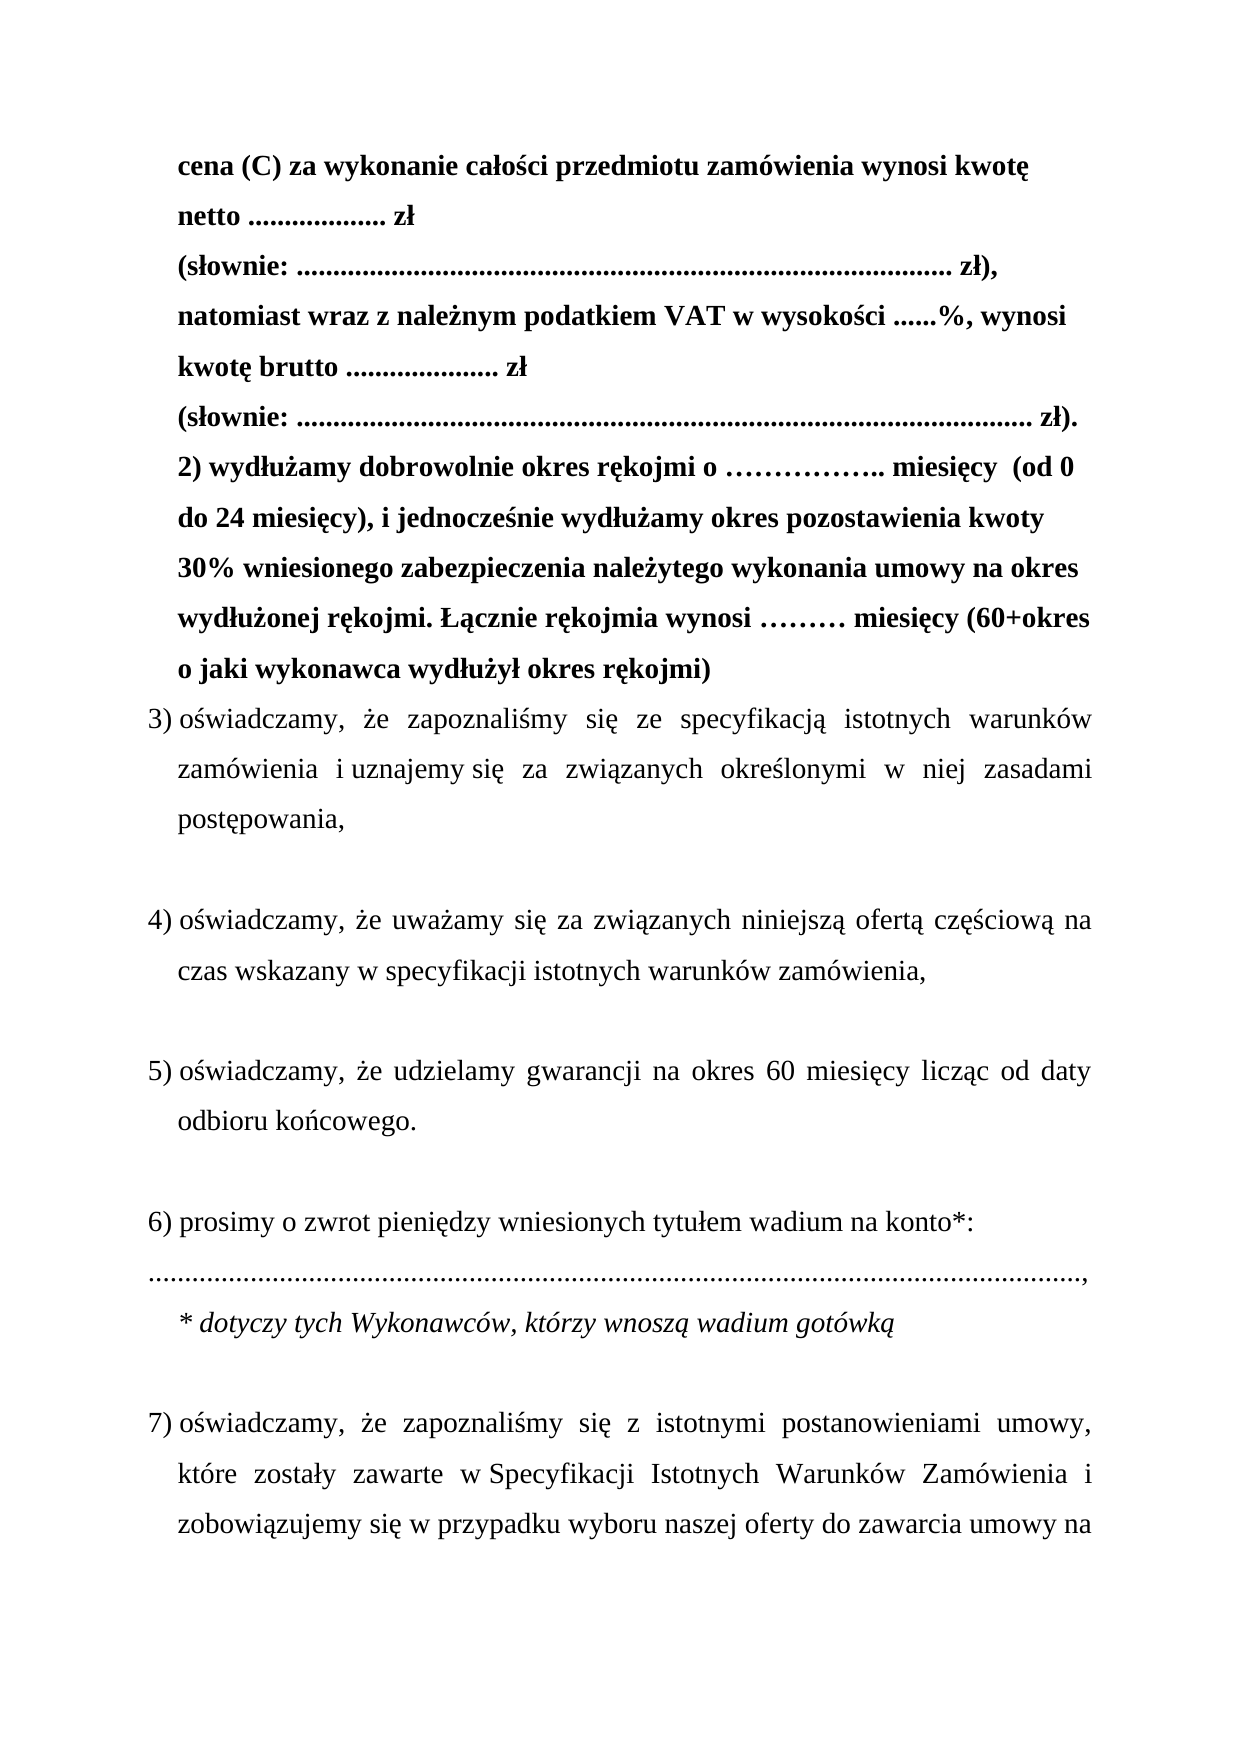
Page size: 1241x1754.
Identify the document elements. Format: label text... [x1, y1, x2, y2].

text 2) wydłużamy dobrowolnie okres rękojmi o …………….. miesięcy (od 0 do 24 miesięcy), i jednocześnie wydłużamy okres pozostawienia kwoty 30% wniesionego zabezpieczenia należytego wykonania umowy na okres wydłużonej rękojmi. Łącznie rękojmia wynosi ……… miesięcy (60+okres o jaki wykonawca wydłużył okres rękojmi) [177, 449, 1093, 684]
text 3) oświadczamy, że zapoznaliśmy się ze specyfikacją istotnych warunków zamówienia i uznajemy się za związanych określonymi w niej zasadami postępowania, [148, 701, 1093, 835]
text cena (C) za wykonanie całości przedmiotu zamówienia wynosi kwotę netto ................... zł (słownie: .......................................................................................... zł), natomiast wraz z należnym podatkiem VAT w wysokości ......%, wynosi kwotę brutto ..................... zł (słownie: ..................................................................................................... zł). [177, 148, 1093, 433]
text 5) oświadczamy, że udzielamy gwarancji na okres 60 miesięcy licząc od daty odbioru końcowego. [148, 1053, 1093, 1137]
text * dotyczy tych Wykonawców, którzy wnoszą wadium gotówką [177, 1305, 1093, 1338]
text ................................................................................................................................, [148, 1254, 1093, 1288]
text 4) oświadczamy, że uważamy się za związanych niniejszą ofertą częściową na czas wskazany w specyfikacji istotnych warunków zamówienia, [148, 902, 1093, 986]
text 6) prosimy o zwrot pieniędzy wniesionych tytułem wadium na konto*: [148, 1204, 1093, 1238]
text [148, 1405, 1093, 1539]
